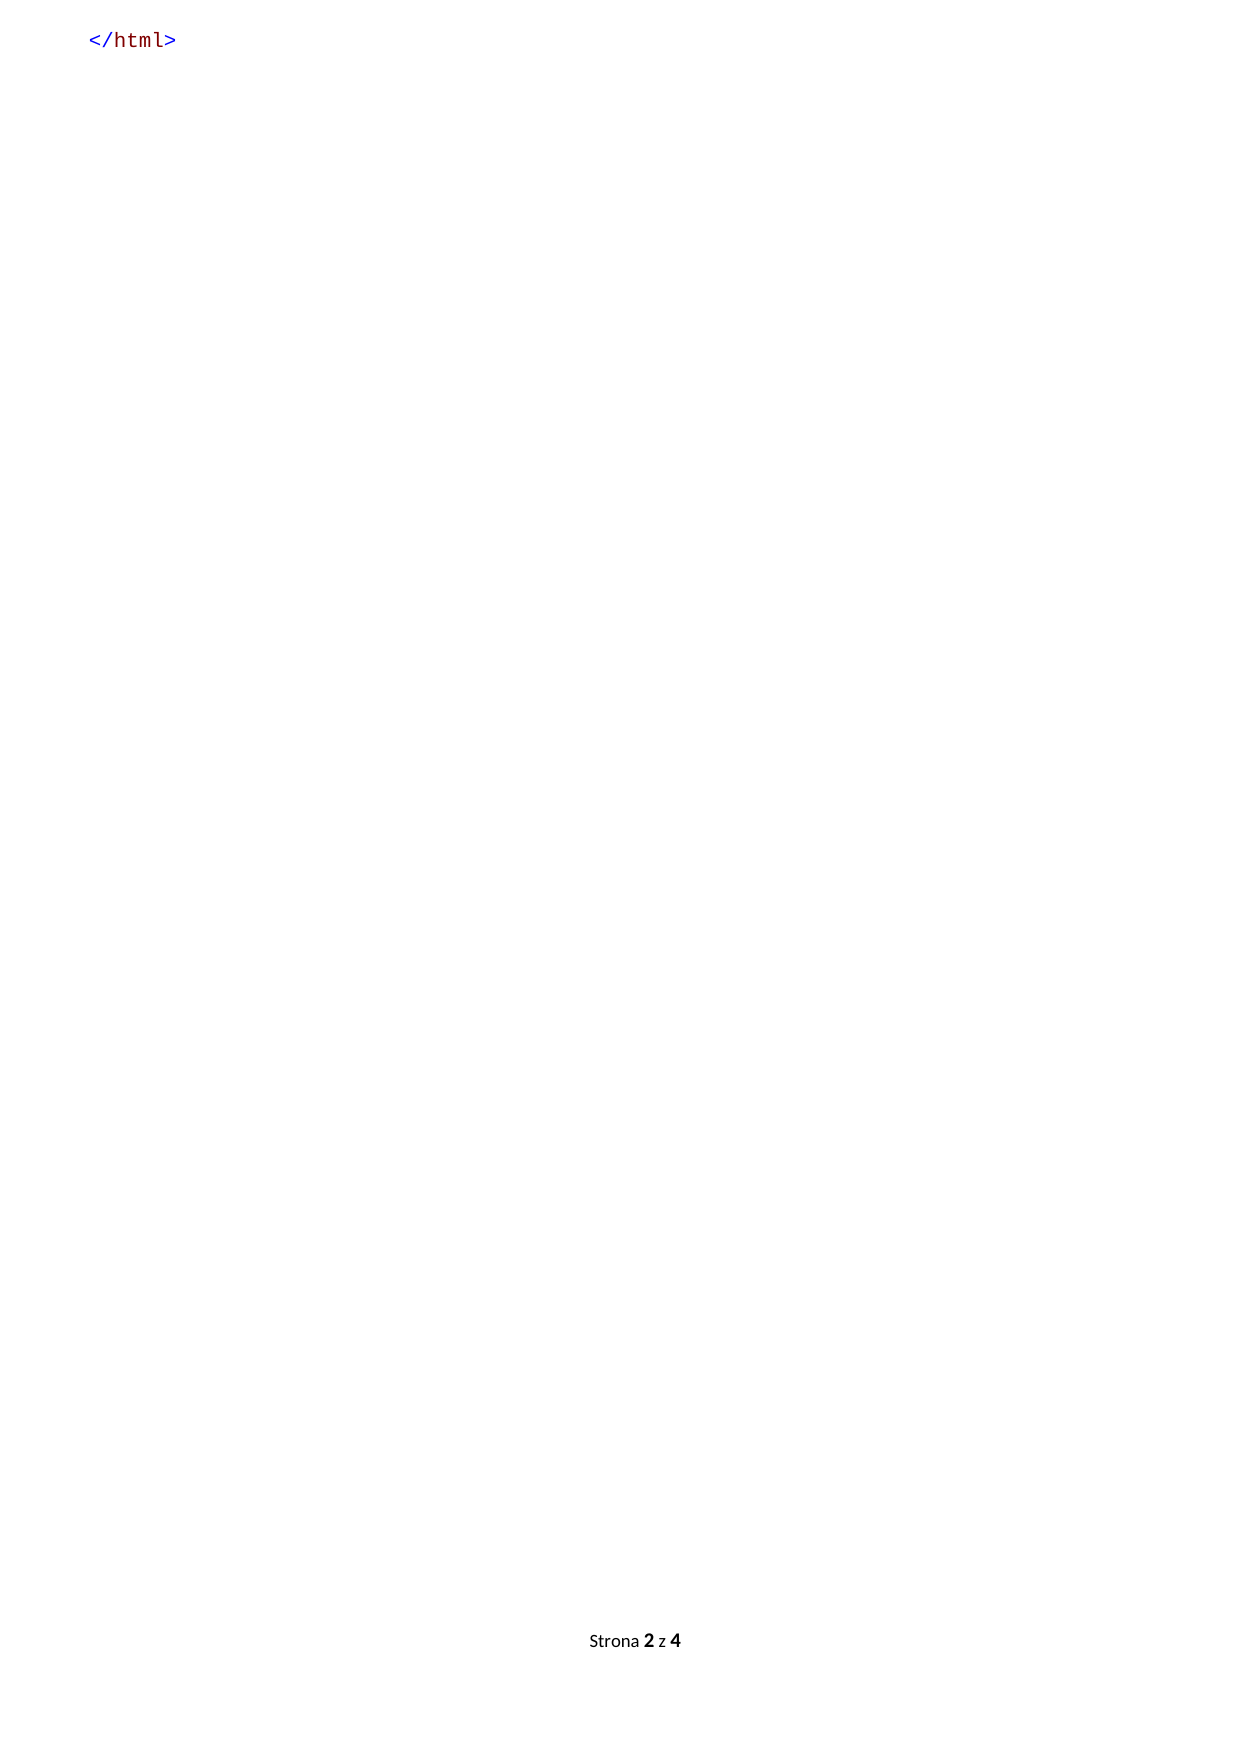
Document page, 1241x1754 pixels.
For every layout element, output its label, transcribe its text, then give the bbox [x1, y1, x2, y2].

text </html> [89, 29, 1181, 53]
